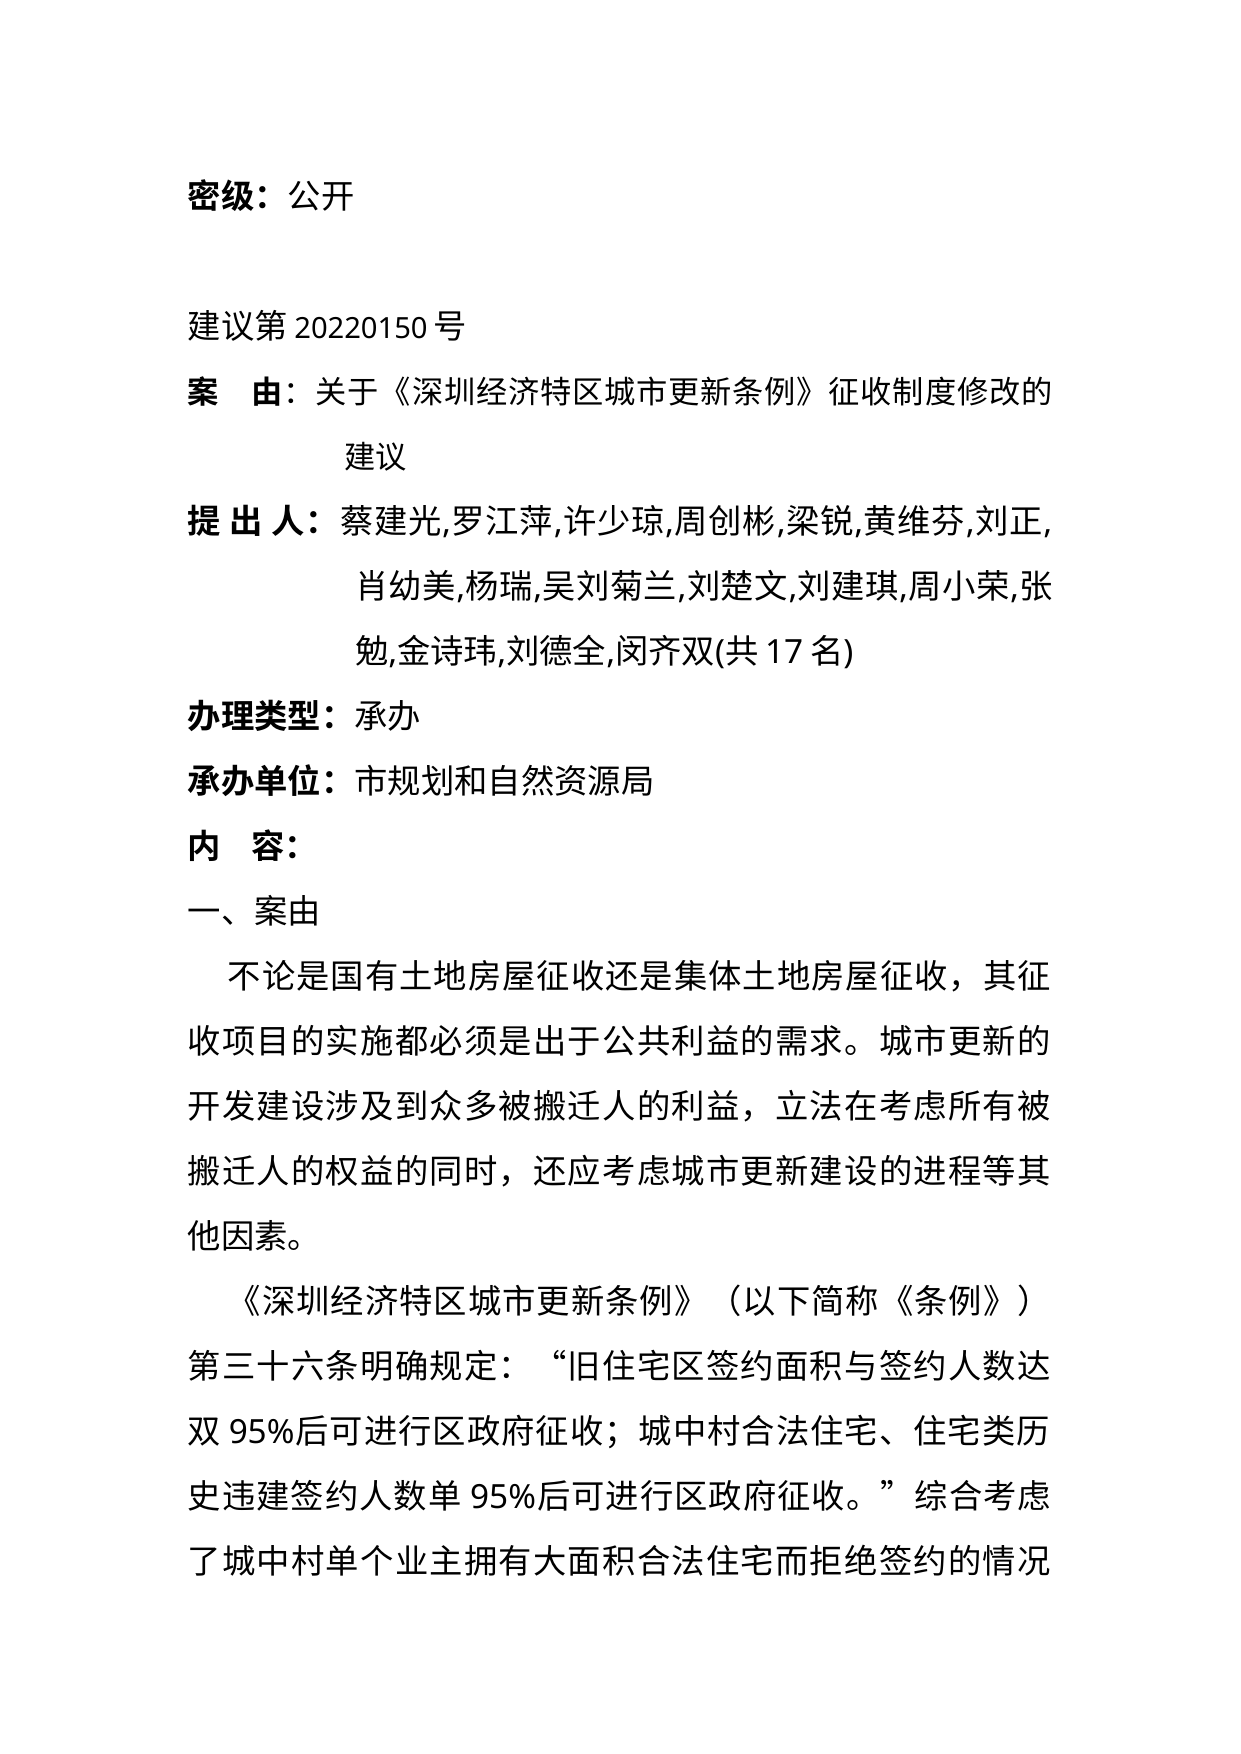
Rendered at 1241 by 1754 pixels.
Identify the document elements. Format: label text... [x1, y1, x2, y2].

text 办理类型：承办 [187, 682, 1053, 747]
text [187, 1267, 1053, 1592]
text 建议第20220150号 [187, 292, 1053, 357]
text 不论是国有土地房屋征收还是集体土地房屋征收，其征收项目的实施都必须是出于公共利益的需求。城市更新的开发建设涉及到众多被搬迁人的利益，立法在考虑所有被搬迁人的权益的同时，还应考虑城市更新建设的进程等其他因素。 [187, 942, 1053, 1267]
text 密级：公开 [187, 162, 1053, 227]
text 案 由：关于《深圳经济特区城市更新条例》征收制度修改的建议 [187, 357, 1053, 487]
text 承办单位：市规划和自然资源局 [187, 747, 1053, 812]
text 一、案由 [187, 877, 1053, 942]
text 提 出 人：蔡建光,罗江萍,许少琼,周创彬,梁锐,黄维芬,刘正,肖幼美,杨瑞,吴刘菊兰,刘楚文,刘建琪,周小荣,张勉,金诗玮,刘德全,闵齐双(共17名) [187, 487, 1053, 682]
text 内 容： [187, 812, 1053, 877]
